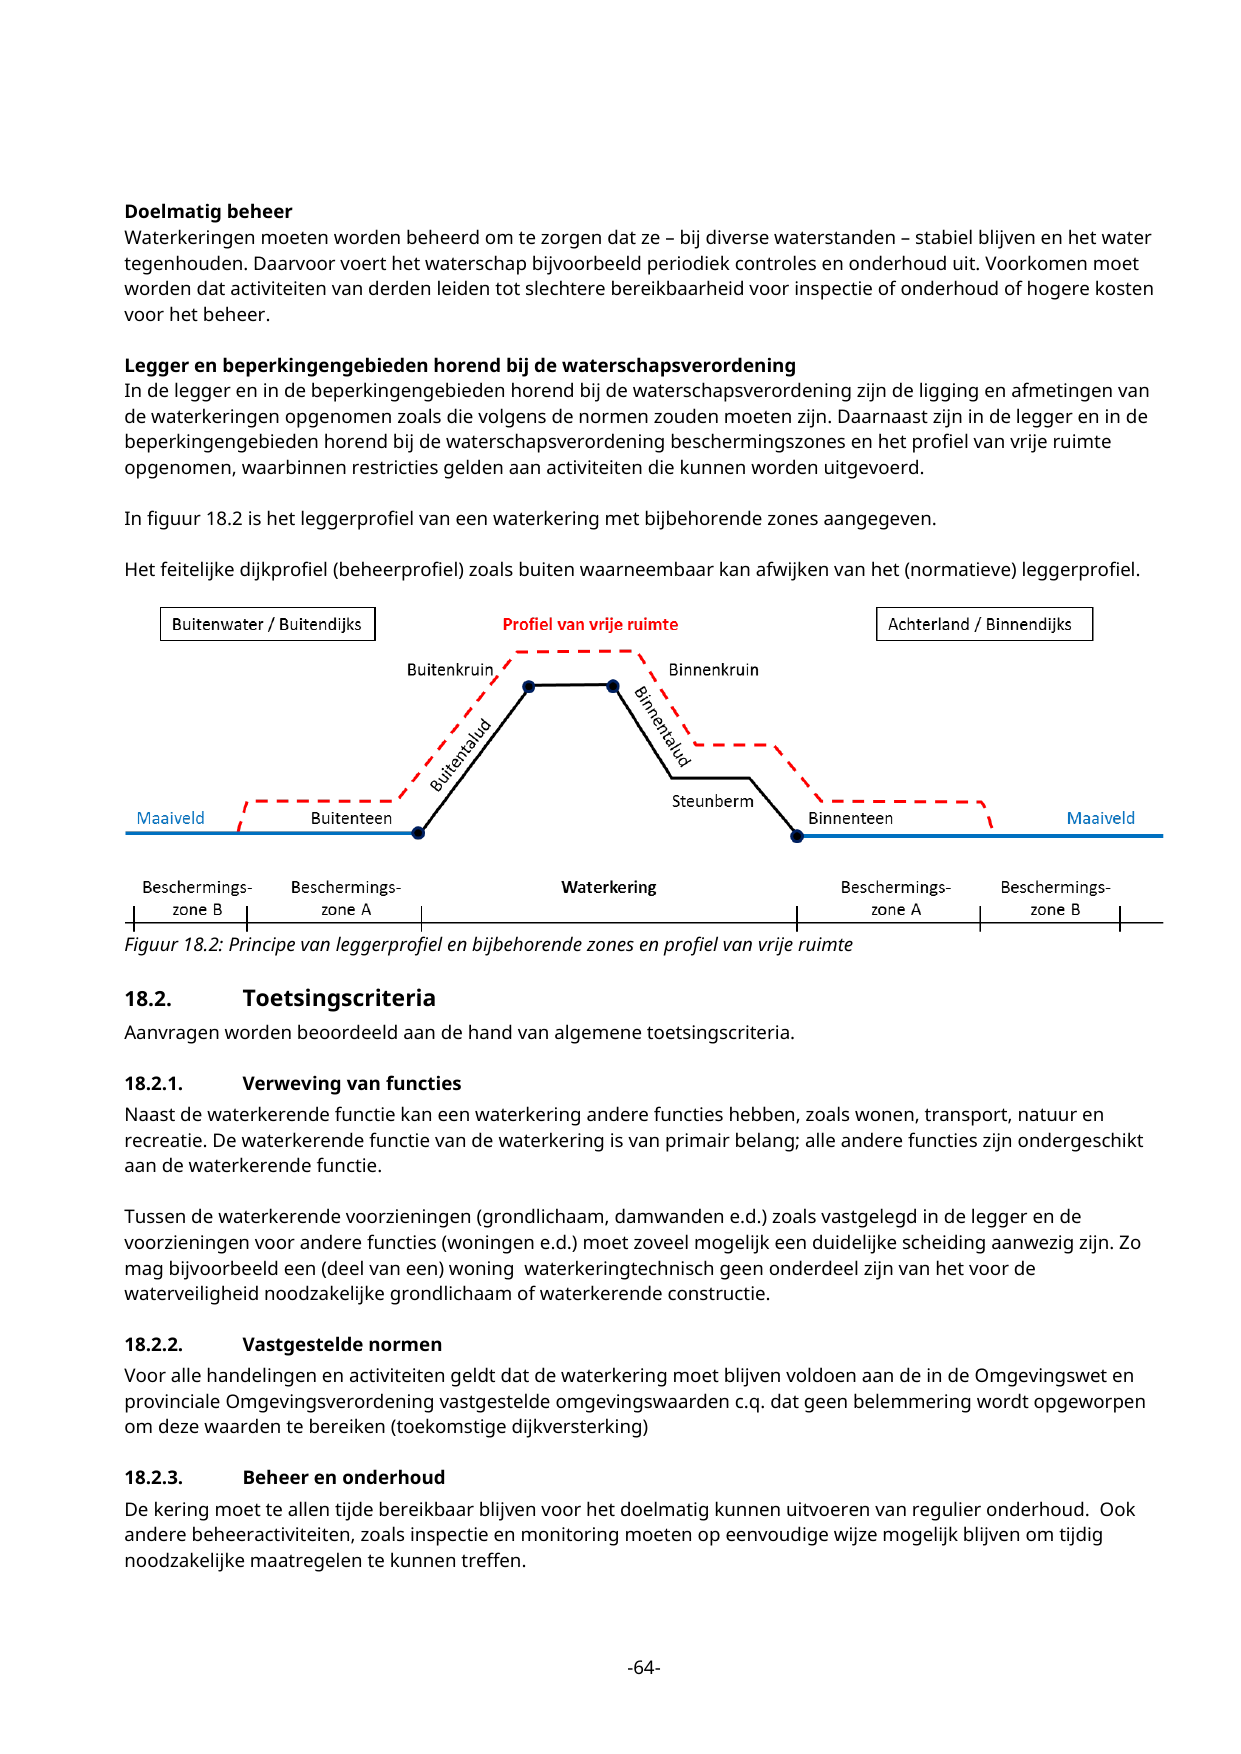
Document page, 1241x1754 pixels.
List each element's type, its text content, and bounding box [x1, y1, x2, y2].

text Legger en beperkingengebieden horend bij de waterschapsverordening [124, 352, 1163, 377]
text Tussen de waterkerende voorzieningen (grondlichaam, damwanden e.d.) zoals vastgelegd in de legger en de voorzieningen voor andere functies (woningen e.d.) moet zoveel mogelijk een duidelijke scheiding aanwezig zijn. Zo mag bijvoorbeeld een (deel van een) woning waterkeringtechnisch geen onderdeel zijn van het voor de waterveiligheid noodzakelijke grondlichaam of waterkerende constructie. [124, 1204, 1163, 1306]
subtitle Toetsingscriteria [124, 982, 1163, 1013]
text Aanvragen worden beoordeeld aan de hand van algemene toetsingscriteria. [124, 1019, 1163, 1045]
subtitle Verweving van functies [124, 1070, 1163, 1095]
text Figuur 18.2: Principe van leggerprofiel en bijbehorende zones en profiel van vrije ruimte [124, 932, 1163, 957]
subtitle Vastgestelde normen [124, 1331, 1163, 1356]
text In figuur 18.2 is het leggerprofiel van een waterkering met bijbehorende zones aangegeven. [124, 505, 1163, 556]
picture [124, 607, 1164, 932]
text In de legger en in de beperkingengebieden horend bij de waterschapsverordening zijn de ligging en afmetingen van de waterkeringen opgenomen zoals die volgens de normen zouden moeten zijn. Daarnaast zijn in de legger en in de beperkingengebieden horend bij de waterschapsverordening beschermingszones en het profiel van vrije ruimte opgenomen, waarbinnen restricties gelden aan activiteiten die kunnen worden uitgevoerd. [124, 377, 1163, 479]
text Doelmatig beheer [124, 199, 1163, 224]
text Voor alle handelingen en activiteiten geldt dat de waterkering moet blijven voldoen aan de in de Omgevingswet en provinciale Omgevingsverordening vastgestelde omgevingswaarden c.q. dat geen belemmering wordt opgeworpen om deze waarden te bereiken (toekomstige dijkversterking) [124, 1363, 1163, 1439]
text De kering moet te allen tijde bereikbaar blijven voor het doelmatig kunnen uitvoeren van regulier onderhoud. Ook andere beheeractiviteiten, zoals inspectie en monitoring moeten op eenvoudige wijze mogelijk blijven om tijdig noodzakelijke maatregelen te kunnen treffen. [124, 1496, 1163, 1572]
text Waterkeringen moeten worden beheerd om te zorgen dat ze – bij diverse waterstanden – stabiel blijven en het water tegenhouden. Daarvoor voert het waterschap bijvoorbeeld periodiek controles en onderhoud uit. Voorkomen moet worden dat activiteiten van derden leiden tot slechtere bereikbaarheid voor inspectie of onderhoud of hogere kosten voor het beheer. [124, 224, 1163, 326]
subtitle Beheer en onderhoud [124, 1464, 1163, 1490]
text Het feitelijke dijkprofiel (beheerprofiel) zoals buiten waarneembaar kan afwijken van het (normatieve) leggerprofiel. [124, 556, 1163, 582]
text Naast de waterkerende functie kan een waterkering andere functies hebben, zoals wonen, transport, natuur en recreatie. De waterkerende functie van de waterkering is van primair belang; alle andere functies zijn ondergeschikt aan de waterkerende functie. [124, 1102, 1163, 1178]
